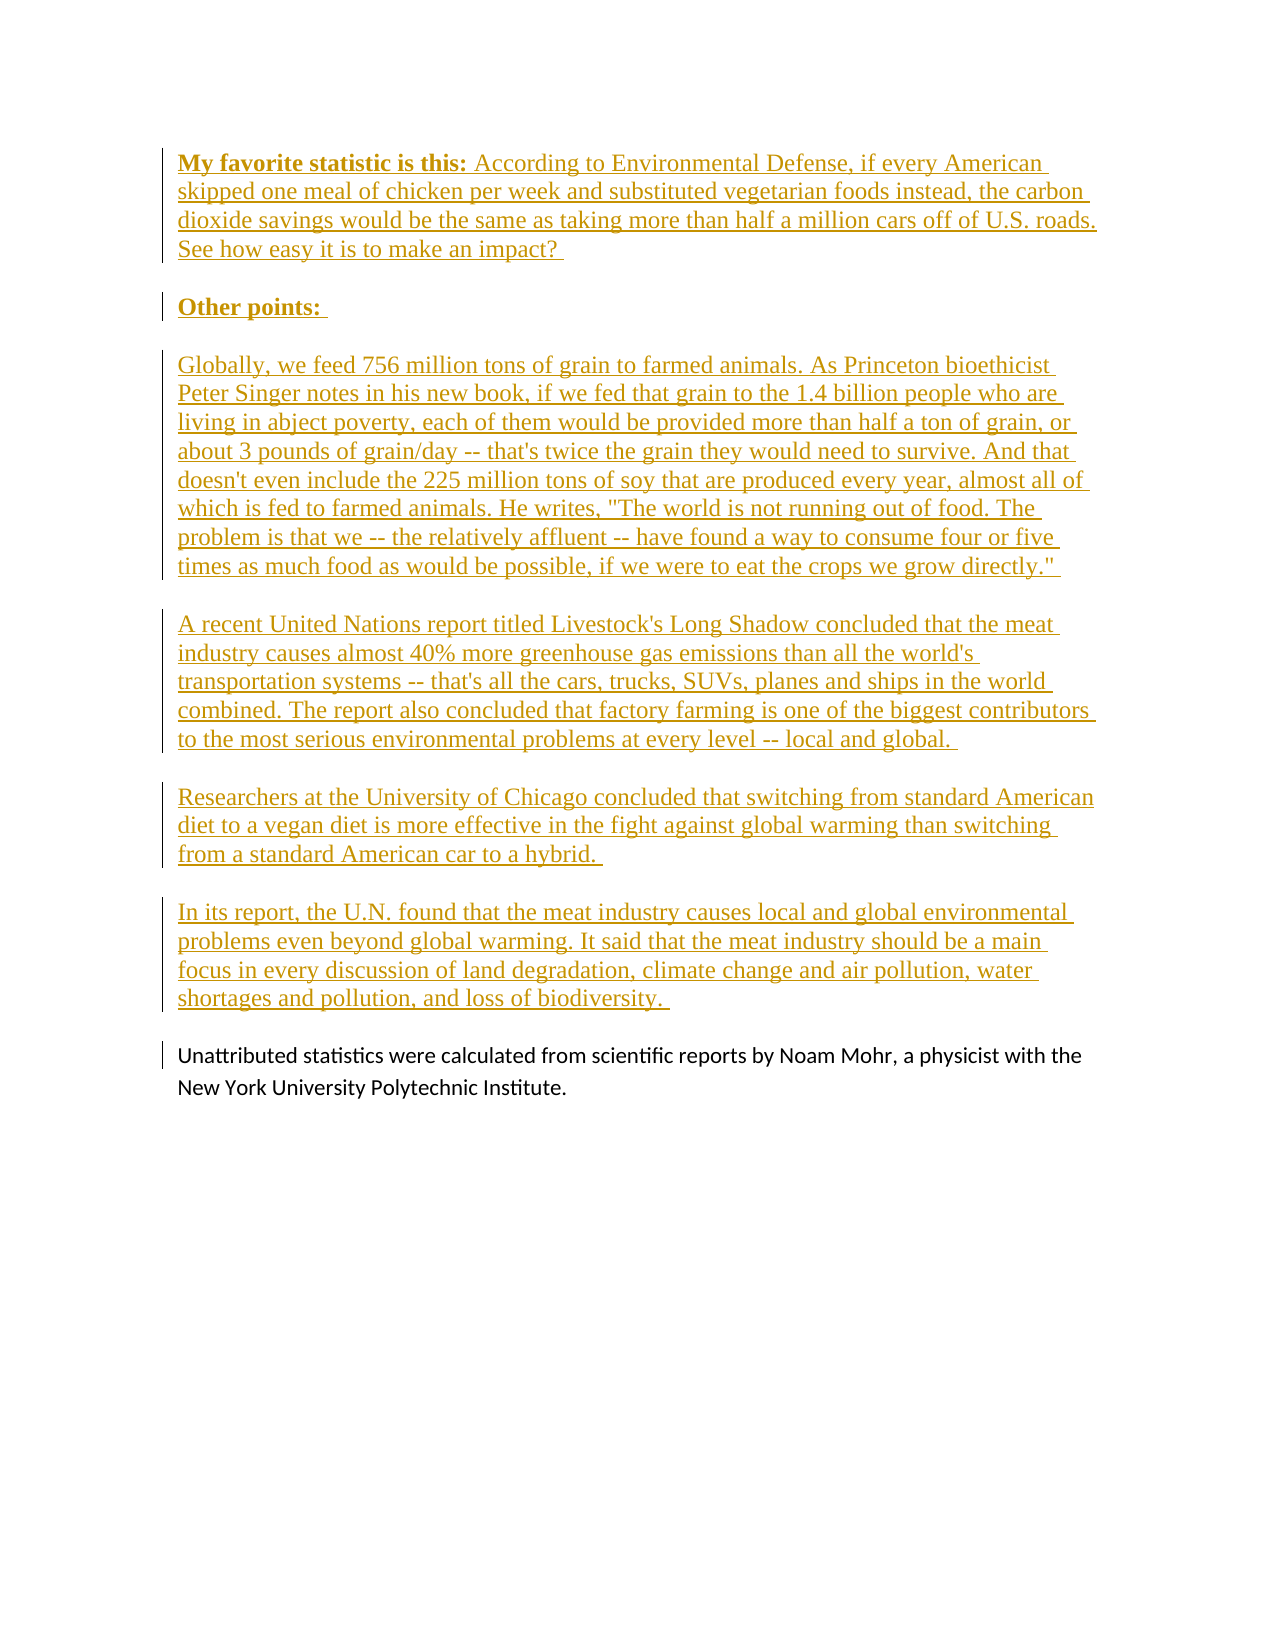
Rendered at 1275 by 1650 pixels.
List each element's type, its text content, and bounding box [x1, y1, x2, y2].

text Unattributed statistics were calculated from scientific reports by Noam Mohr, a physicist with the New York University Polytechnic Institute. [177, 1041, 1098, 1102]
